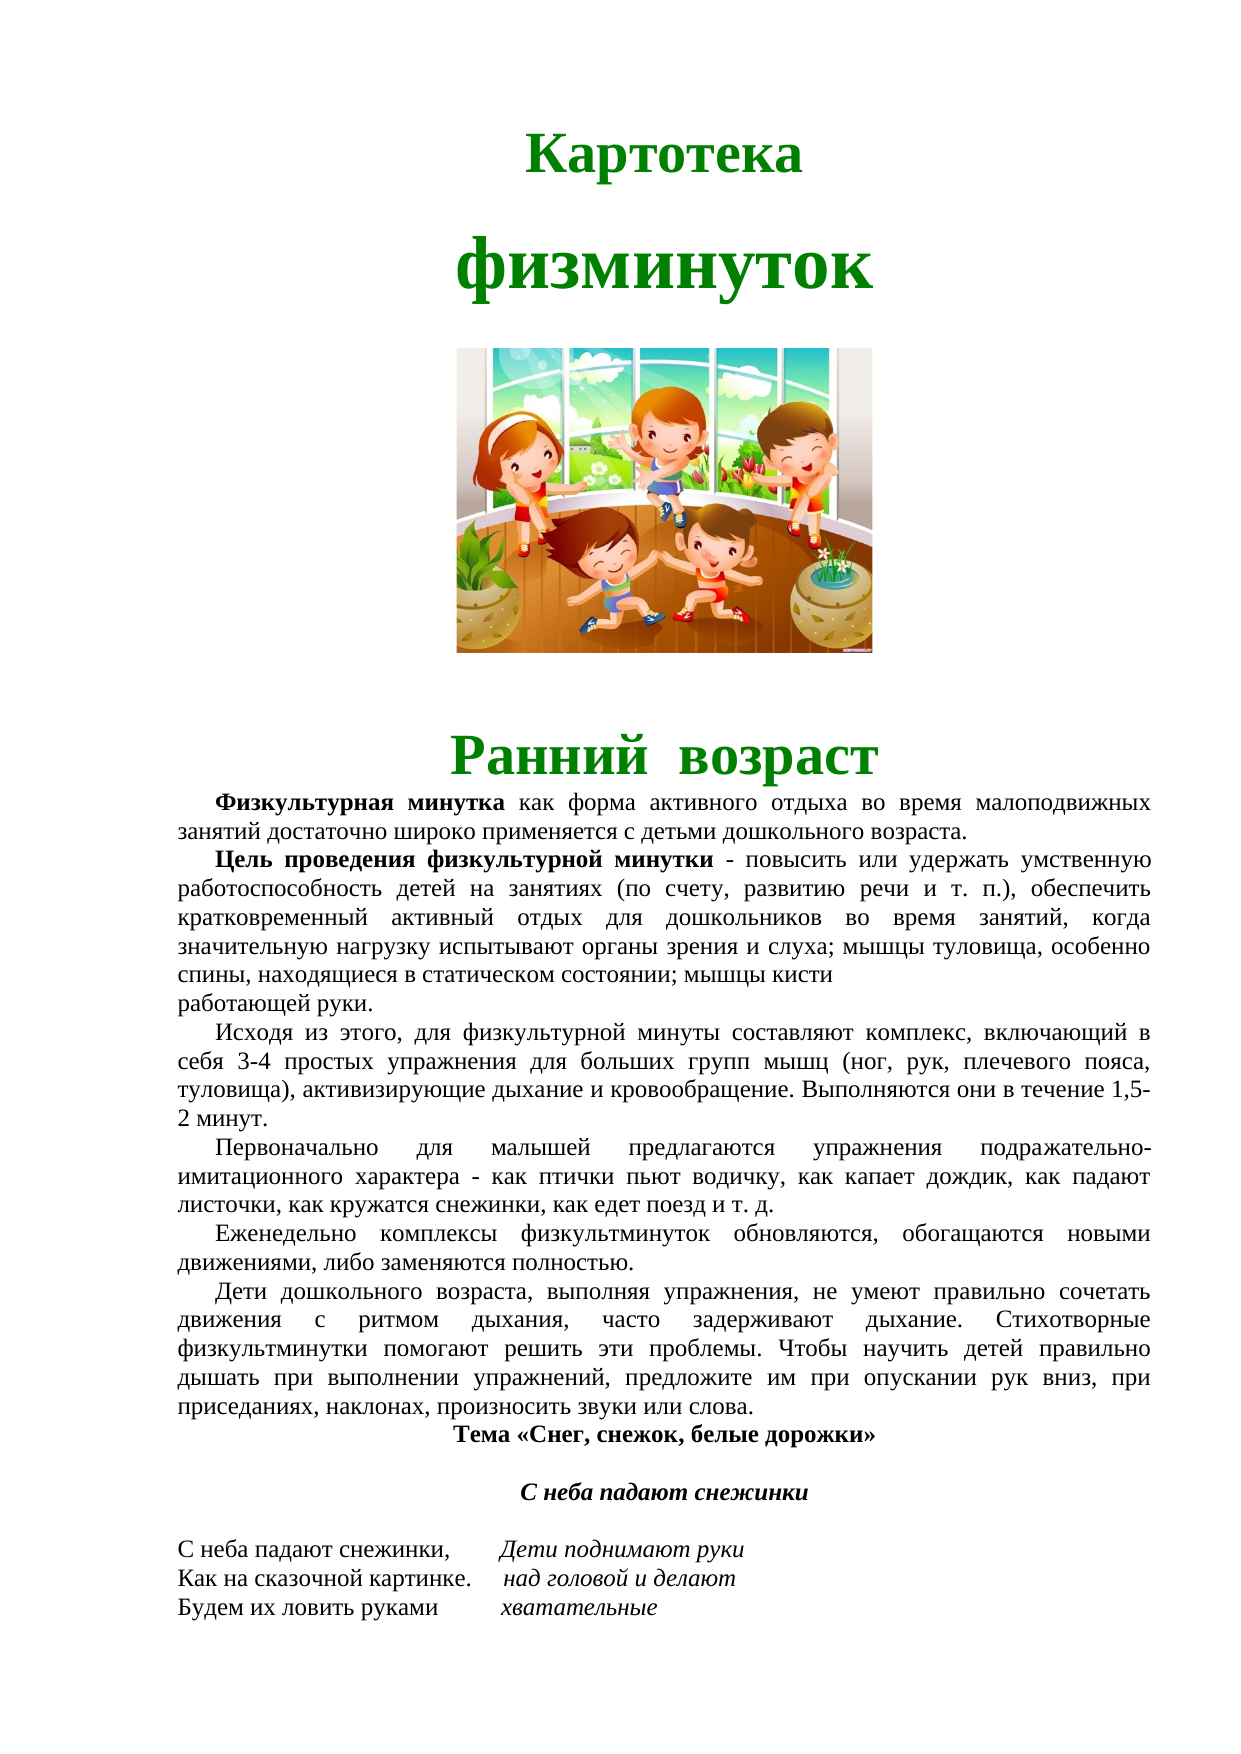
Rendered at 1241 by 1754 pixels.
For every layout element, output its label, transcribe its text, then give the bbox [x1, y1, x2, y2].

text С неба падают снежинки [177, 1477, 1152, 1506]
text С неба падают снежинки, Дети поднимают руки [177, 1534, 1152, 1563]
text физминуток [177, 219, 1152, 305]
text Дети дошкольного возраста, выполняя упражнения, не умеют правильно сочетать движения с ритмом дыхания, часто задерживают дыхание. Стихотворные физкультминутки помогают решить эти проблемы. Чтобы научить детей правильно дышать при выполнении упражнений, предложите им при опускании рук вниз, при приседаниях, наклонах, произносить звуки или слова. [177, 1276, 1152, 1419]
text Картотека [177, 118, 1152, 185]
text Еженедельно комплексы физкультминуток обновляются, обогащаются новыми движениями, либо заменяются полностью. [177, 1218, 1152, 1276]
text Будем их ловить руками хватательные [177, 1592, 1152, 1621]
text Тема «Cнег, снежок, белые дорожки» [177, 1419, 1152, 1448]
picture [456, 348, 873, 653]
text Исходя из этого, для физкультурной минуты составляют комплекс, включающий в себя 3-4 простых упражнения для больших групп мышц (ног, рук, плечевого пояса, туловища), активизирующие дыхание и кровообращение. Выполняются они в течение 1,5-2 минут. [177, 1017, 1152, 1132]
text Цель проведения физкультурной минутки - повысить или удержать умственную работоспособность детей на занятиях (по счету, развитию речи и т. п.), обеспечить кратковременный активный отдых для дошкольников во время занятий, когда значительную нагрузку испытывают органы зрения и слуха; мышцы туловища, особенно спины, находящиеся в статическом состоянии; мышцы кисти [177, 844, 1152, 988]
text Физкультурная минутка как форма активного отдыха во время малоподвижных занятий достаточно широко применяется с детьми дошкольного возраста. [177, 787, 1152, 844]
text Первоначально для малышей предлагаются упражнения подражательно-имитационного характера - как птички пьют водичку, как капает дождик, как падают листочки, как кружатся снежинки, как едет поезд и т. д. [177, 1132, 1152, 1218]
text Как на сказочной картинке. над головой и делают [177, 1563, 1152, 1592]
text работающей руки. [177, 988, 1152, 1017]
text Ранний возраст [177, 720, 1152, 787]
